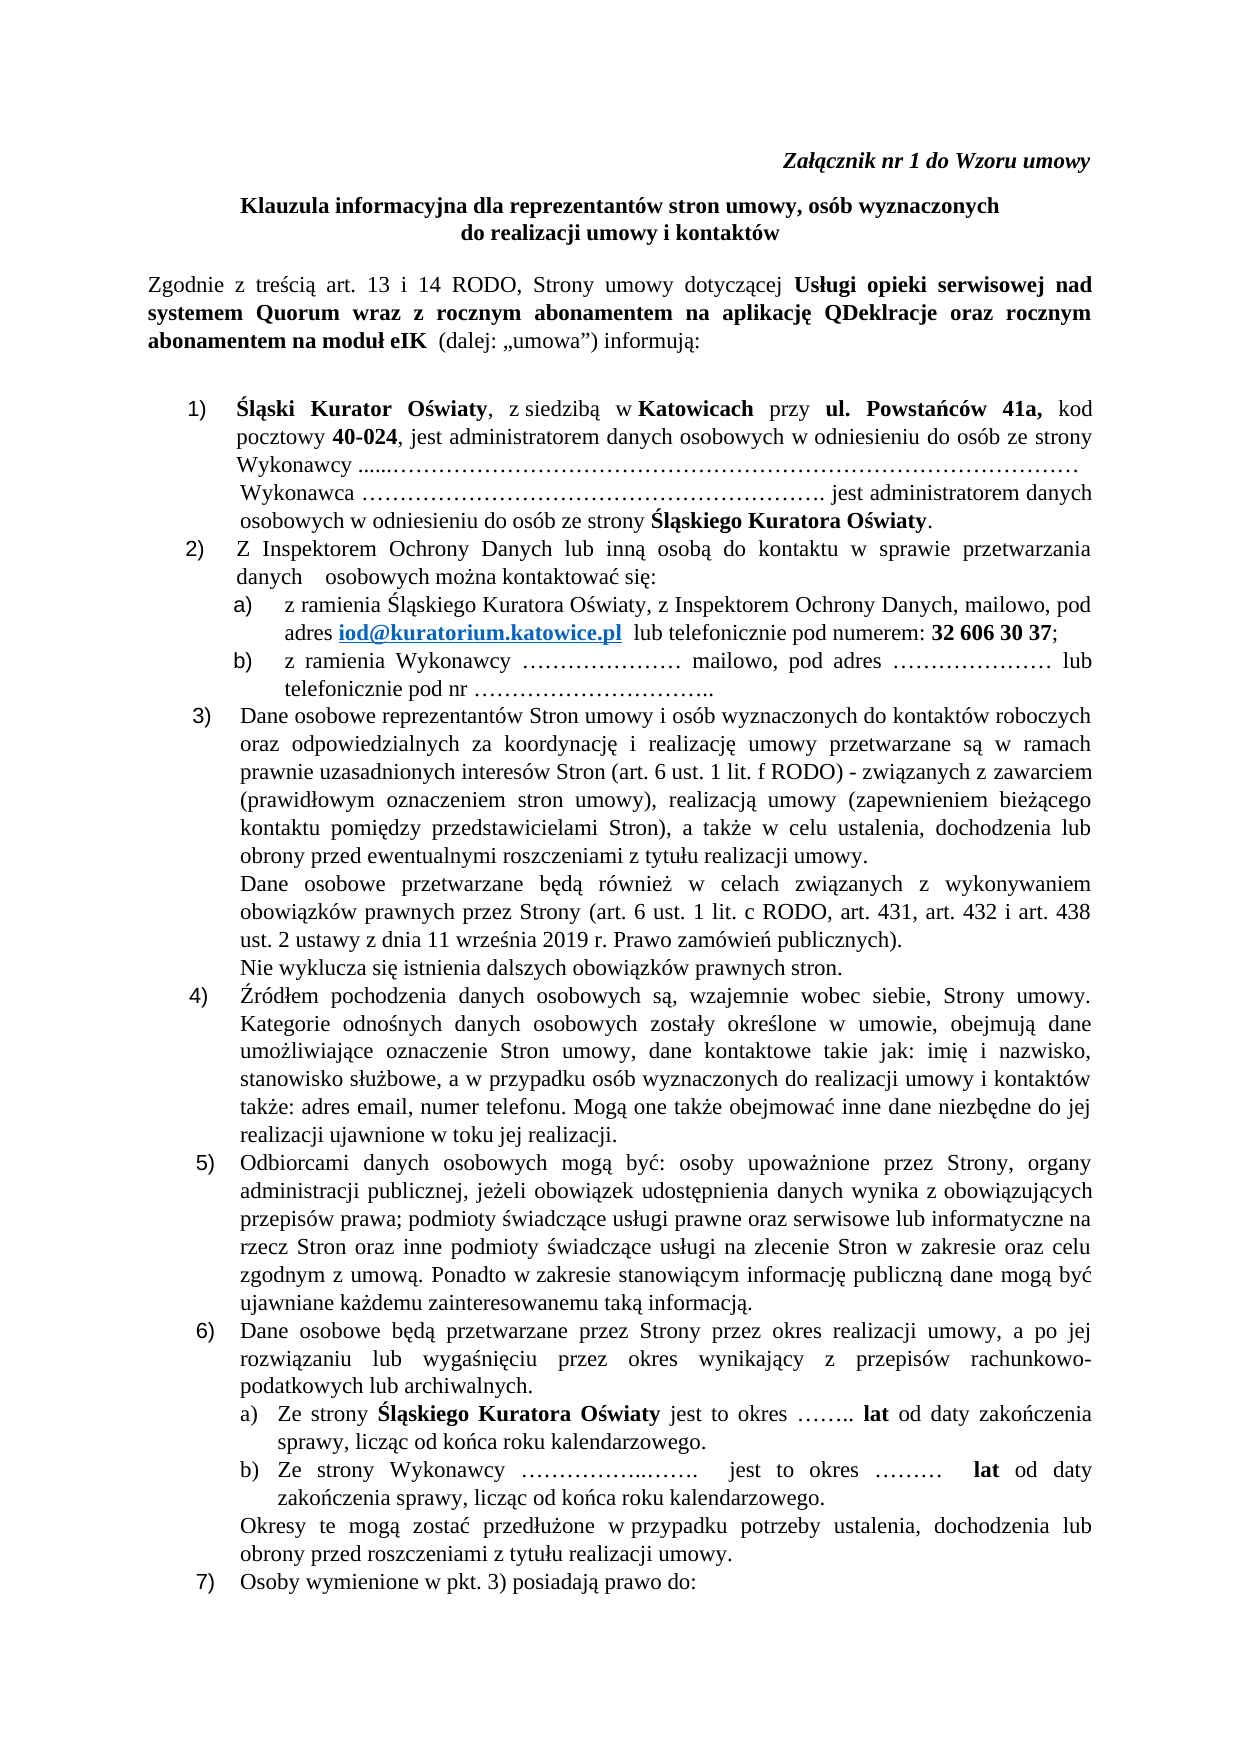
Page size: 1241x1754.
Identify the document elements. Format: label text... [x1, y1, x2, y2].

list Źródłem pochodzenia danych osobowych są, wzajemnie wobec siebie, Strony umowy. Kategorie odnośnych danych osobowych zostały określone w umowie, obejmują dane umożliwiające oznaczenie Stron umowy, dane kontaktowe takie jak: imię i nazwisko, stanowisko służbowe, a w przypadku osób wyznaczonych do realizacji umowy i kontaktów także: adres email, numer telefonu. Mogą one także obejmować inne dane niezbędne do jej realizacji ujawnione w toku jej realizacji. [189, 982, 1093, 1148]
text Zgodnie z treścią art. 13 i 14 RODO, Strony umowy dotyczącej Usługi opieki serwisowej nad systemem Quorum wraz z rocznym abonamentem na aplikację QDeklracje oraz rocznym abonamentem na moduł eIK (dalej: „umowa”) informują: [148, 271, 1093, 353]
list Nie wyklucza się istnienia dalszych obowiązków prawnych stron. [192, 954, 1093, 980]
list Dane osobowe przetwarzane będą również w celach związanych z wykonywaniem obowiązków prawnych przez Strony (art. 6 ust. 1 lit. c RODO, art. 431, art. 432 i art. 438 ust. 2 ustawy z dnia 11 września 2019 r. Prawo zamówień publicznych). [192, 870, 1093, 952]
list Ze strony Wykonawcy ……………..……. jest to okres ……… lat od daty zakończenia sprawy, licząc od końca roku kalendarzowego. [240, 1456, 1093, 1511]
text do realizacji umowy i kontaktów [148, 218, 1093, 245]
text Załącznik nr 1 do Wzoru umowy [148, 148, 1093, 174]
list Ze strony Śląskiego Kuratora Oświaty jest to okres …….. lat od daty zakończenia sprawy, licząc od końca roku kalendarzowego. [240, 1400, 1093, 1455]
text Klauzula informacyjna dla reprezentantów stron umowy, osób wyznaczonych [148, 192, 1093, 218]
list Dane osobowe będą przetwarzane przez Strony przez okres realizacji umowy, a po jej rozwiązaniu lub wygaśnięciu przez okres wynikający z przepisów rachunkowo-podatkowych lub archiwalnych. [196, 1317, 1093, 1399]
list Okresy te mogą zostać przedłużone w przypadku potrzeby ustalenia, dochodzenia lub obrony przed roszczeniami z tytułu realizacji umowy. [240, 1512, 1093, 1566]
list Dane osobowe reprezentantów Stron umowy i osób wyznaczonych do kontaktów roboczych oraz odpowiedzialnych za koordynację i realizację umowy przetwarzane są w ramach prawnie uzasadnionych interesów Stron (art. 6 ust. 1 lit. f RODO) - związanych z zawarciem (prawidłowym oznaczeniem stron umowy), realizacją umowy (zapewnieniem bieżącego kontaktu pomiędzy przedstawicielami Stron), a także w celu ustalenia, dochodzenia lub obrony przed ewentualnymi roszczeniami z tytułu realizacji umowy. [192, 702, 1093, 868]
list Wykonawca ……………………………………………………. jest administratorem danych osobowych w odniesieniu do osób ze strony Śląskiego Kuratora Oświaty. [240, 479, 1093, 533]
list z ramienia Wykonawcy ………………… mailowo, pod adres ………………… lub telefonicznie pod nr ………………………….. [233, 647, 1093, 701]
list Z Inspektorem Ochrony Danych lub inną osobą do kontaktu w sprawie przetwarzania danych osobowych można kontaktować się: [185, 535, 1093, 589]
list Osoby wymienione w pkt. 3) posiadają prawo do: [196, 1568, 1093, 1594]
list Odbiorcami danych osobowych mogą być: osoby upoważnione przez Strony, organy administracji publicznej, jeżeli obowiązek udostępnienia danych wynika z obowiązujących przepisów prawa; podmioty świadczące usługi prawne oraz serwisowe lub informatyczne na rzecz Stron oraz inne podmioty świadczące usługi na zlecenie Stron w zakresie oraz celu zgodnym z umową. Ponadto w zakresie stanowiącym informację publiczną dane mogą być ujawniane każdemu zainteresowanemu taką informacją. [196, 1149, 1093, 1315]
list Śląski Kurator Oświaty, z siedzibą w Katowicach przy ul. Powstańców 41a, kod pocztowy 40-024, jest administratorem danych osobowych w odniesieniu do osób ze strony Wykonawcy ......……………………………………………………………………………… [187, 395, 1093, 478]
list z ramienia Śląskiego Kuratora Oświaty, z Inspektorem Ochrony Danych, mailowo, pod adres iod@kuratorium.katowice.pl lub telefonicznie pod numerem: 32 606 30 37; [233, 591, 1093, 645]
